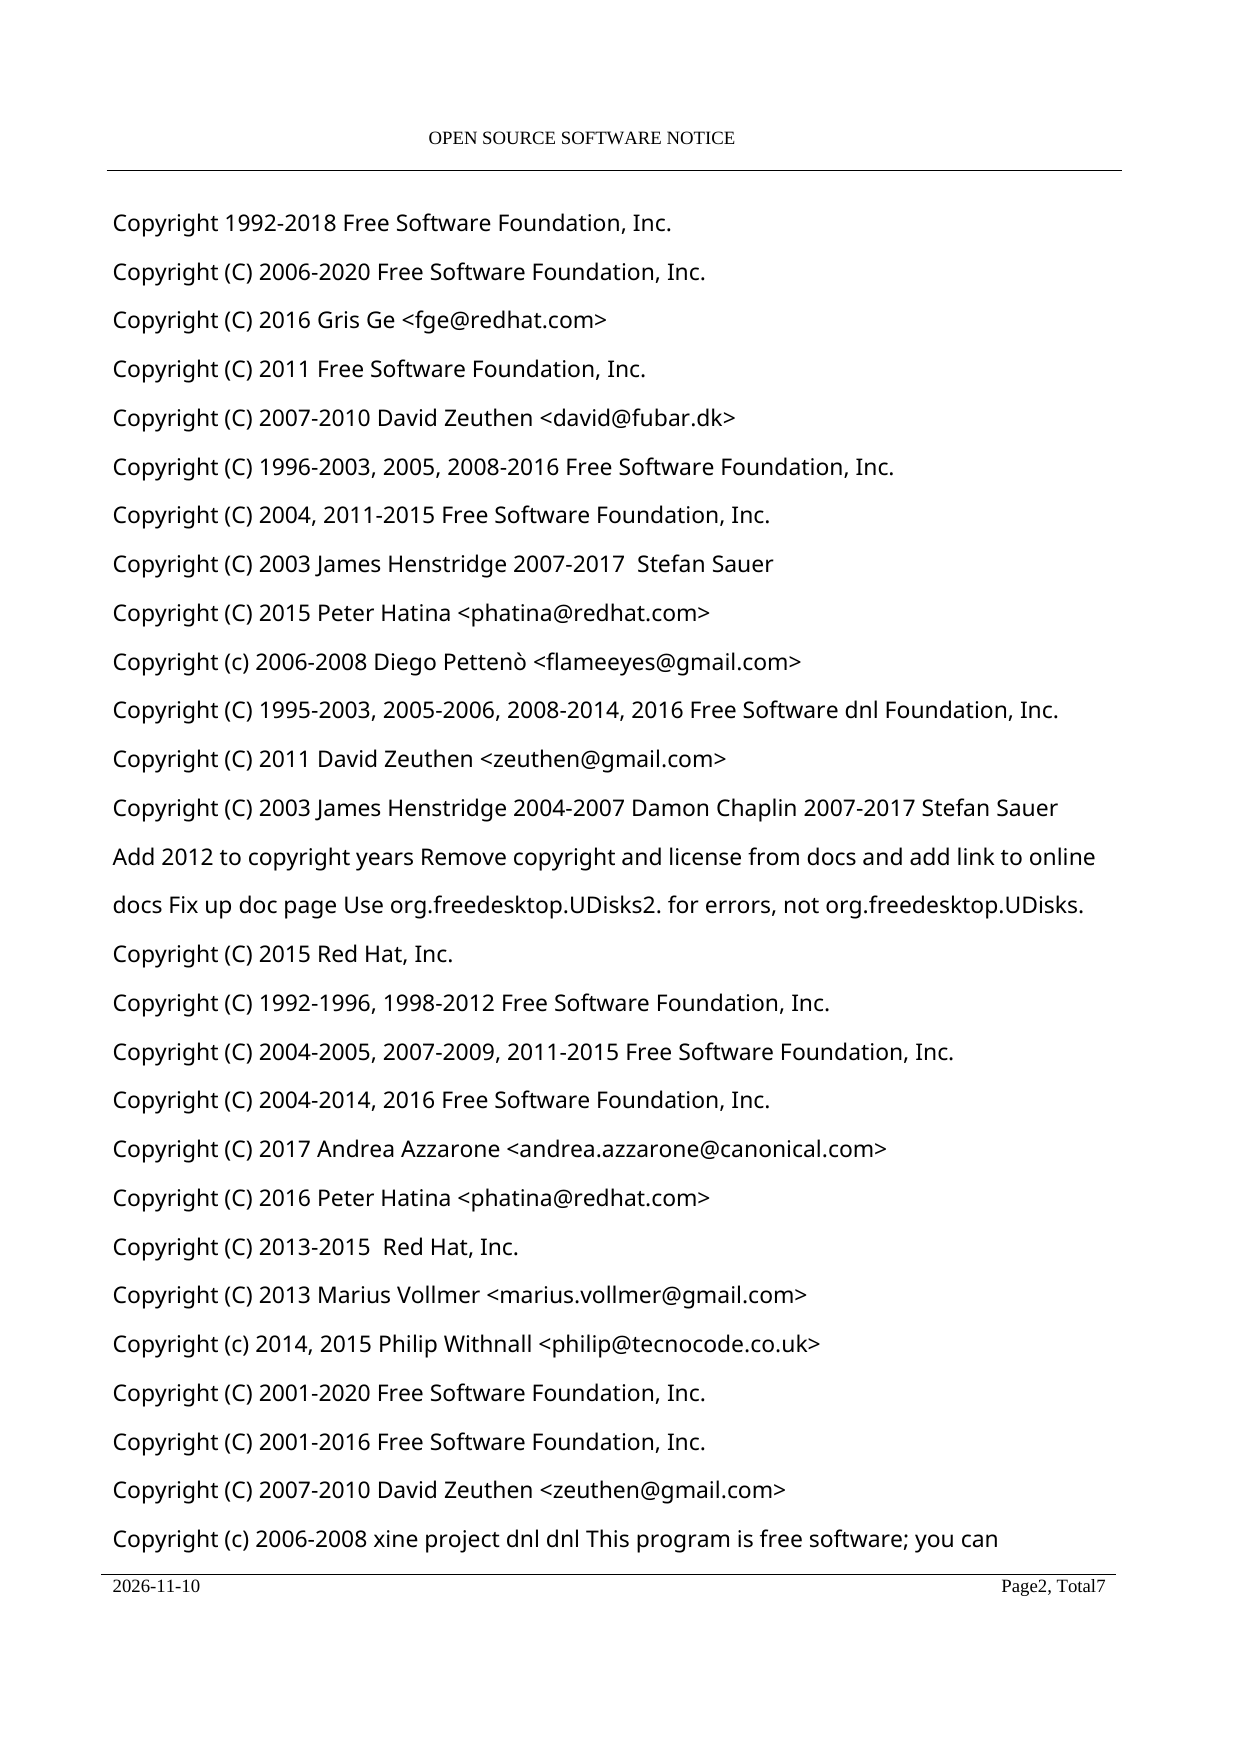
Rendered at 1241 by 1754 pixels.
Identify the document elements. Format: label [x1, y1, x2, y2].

text [112, 206, 1128, 1555]
